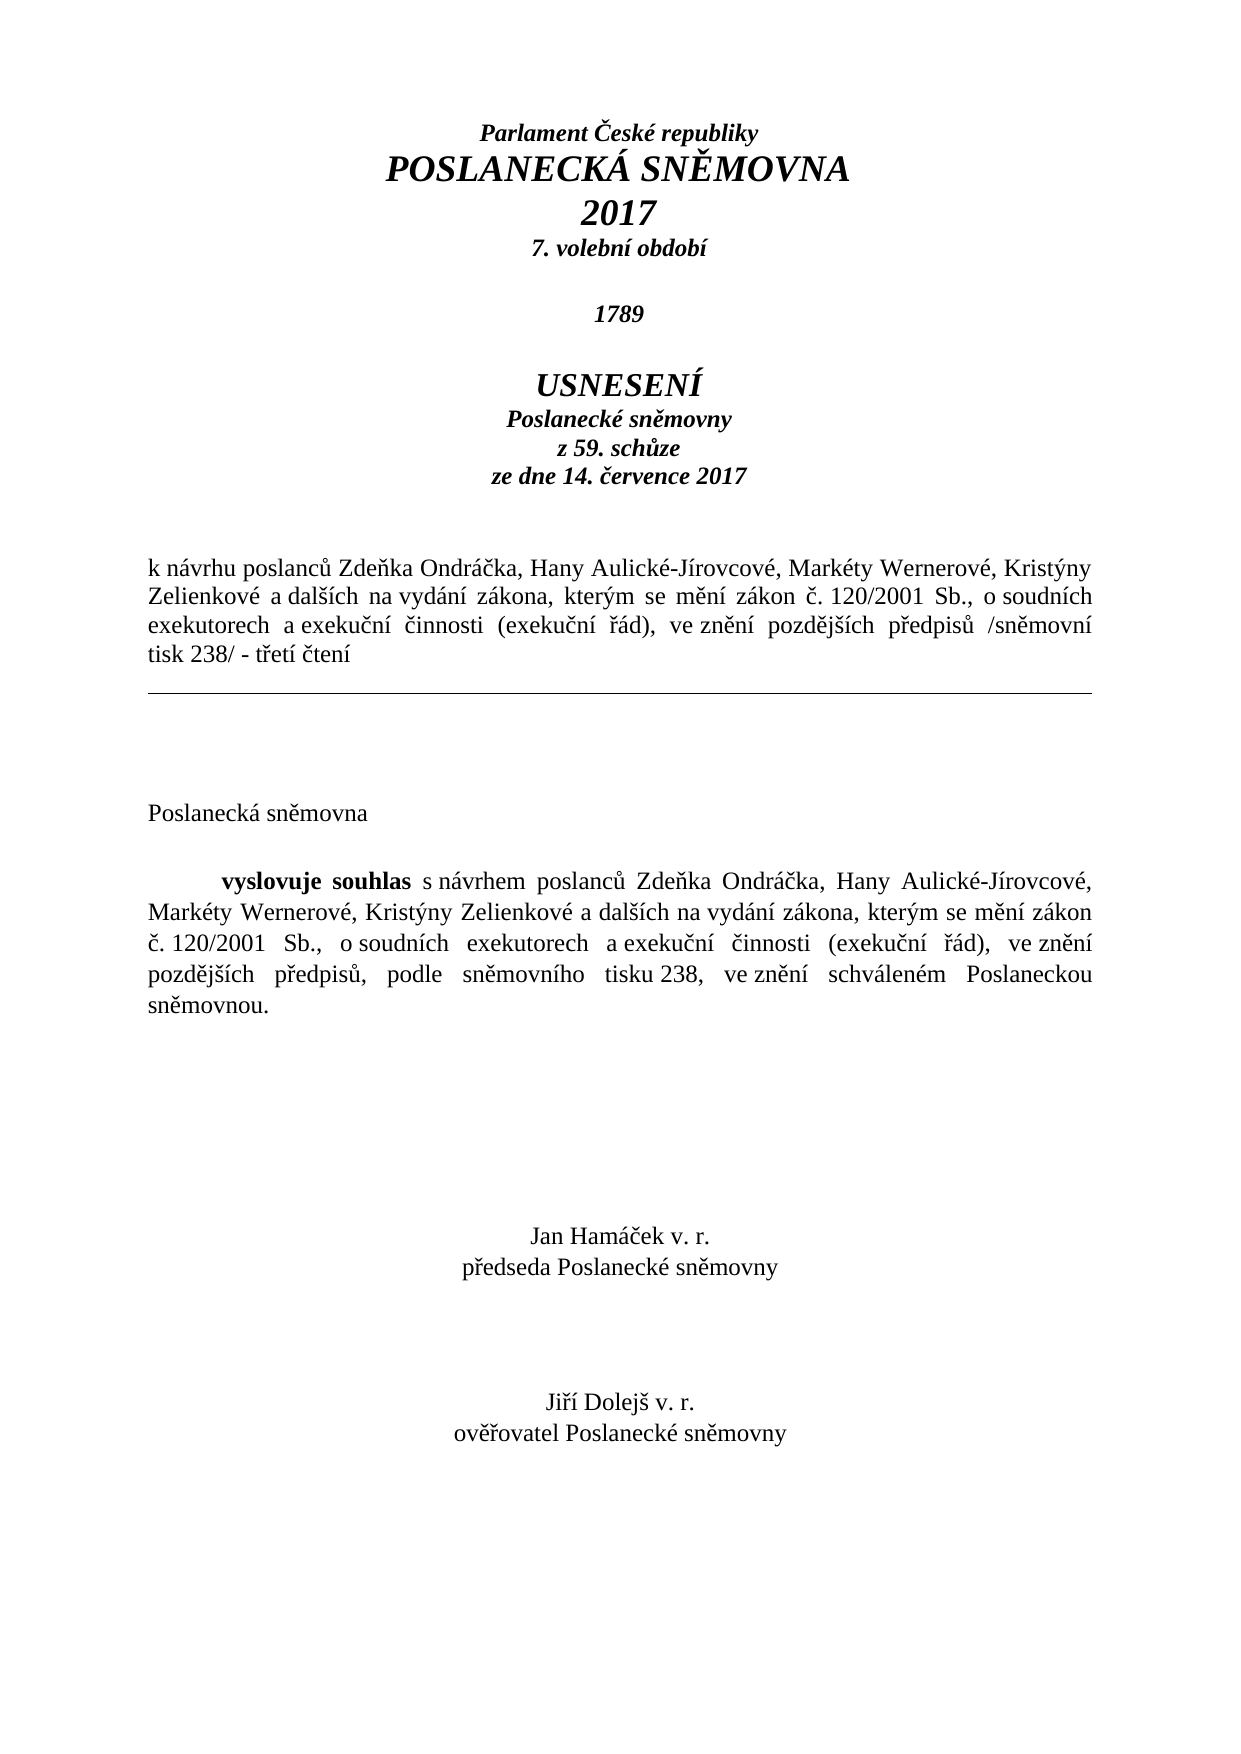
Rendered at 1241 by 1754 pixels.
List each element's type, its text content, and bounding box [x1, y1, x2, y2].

text Jiří Dolejš v. r. [148, 1387, 1092, 1416]
text 1789 [148, 299, 1092, 328]
text 2017 [148, 190, 1092, 233]
text Jan Hamáček v. r. [148, 1221, 1092, 1250]
text předseda Poslanecké sněmovny [148, 1252, 1092, 1281]
text ověřovatel Poslanecké sněmovny [148, 1418, 1092, 1447]
text Poslanecká sněmovna [148, 798, 1092, 827]
text z 59. schůze [148, 433, 1092, 461]
text 7. volební období [148, 233, 1092, 262]
text ze dne 14. července 2017 [148, 461, 1092, 490]
text Poslanecké sněmovny [148, 404, 1092, 433]
text vyslovuje souhlas s návrhem poslanců Zdeňka Ondráčka, Hany Aulické-Jírovcové, Markéty Wernerové, Kristýny Zelienkové a dalších na vydání zákona, kterým se mění zákon č. 120/2001 Sb., o soudních exekutorech a exekuční činnosti (exekuční řád), ve znění pozdějších předpisů, podle sněmovního tisku 238, ve znění schváleném Poslaneckou sněmovnou. [148, 866, 1092, 1019]
text USNESENÍ [148, 366, 1092, 404]
text Parlament České republiky [148, 118, 1092, 147]
text POSLANECKÁ SNĚMOVNA [148, 147, 1092, 190]
text k návrhu poslanců Zdeňka Ondráčka, Hany Aulické-Jírovcové, Markéty Wernerové, Kristýny Zelienkové a dalších na vydání zákona, kterým se mění zákon č. 120/2001 Sb., o soudních exekutorech a exekuční činnosti (exekuční řád), ve znění pozdějších předpisů /sněmovní tisk 238/ - třetí čtení [148, 553, 1092, 693]
